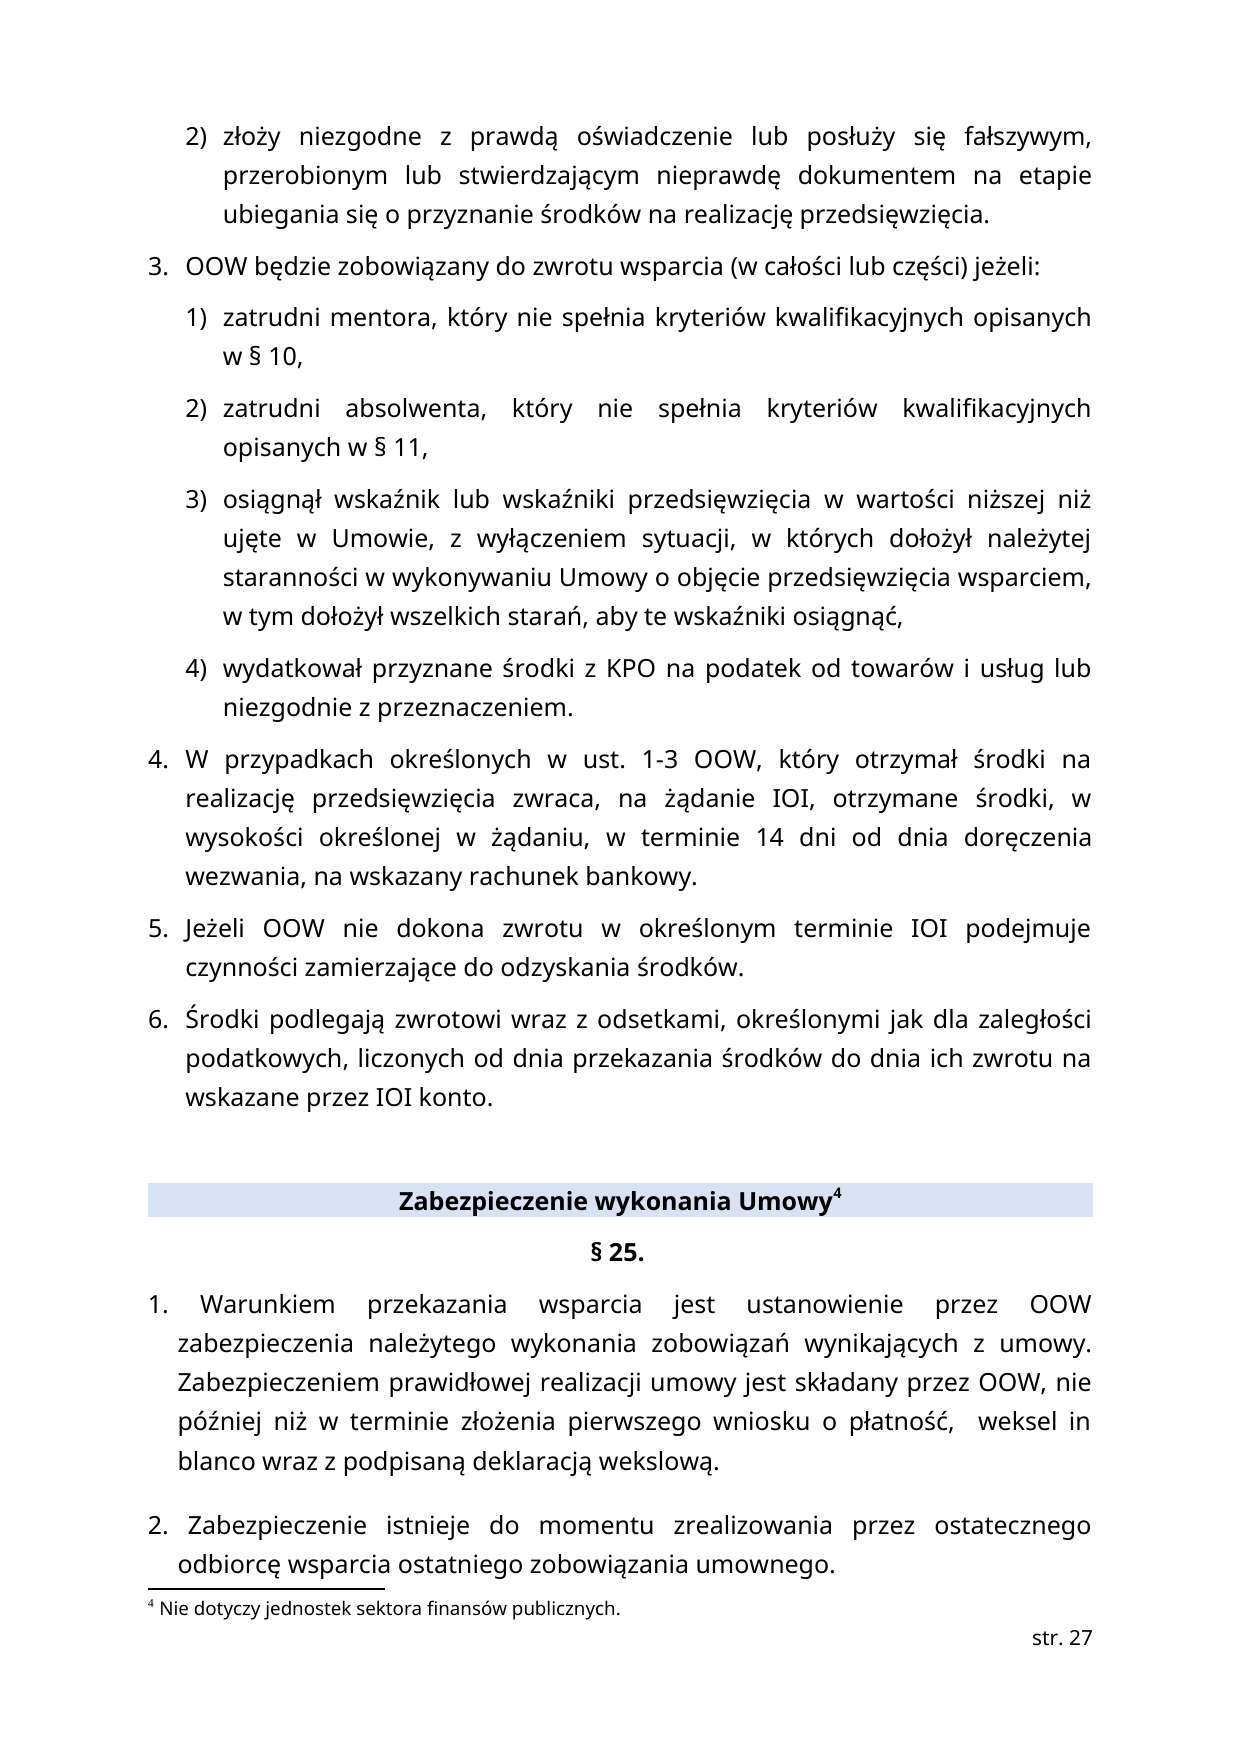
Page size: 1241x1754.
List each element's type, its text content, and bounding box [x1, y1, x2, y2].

list § 25. [185, 1235, 1093, 1269]
list W przypadkach określonych w ust. 1-3 OOW, który otrzymał środki na realizację przedsięwzięcia zwraca, na żądanie IOI, otrzymane środki, w wysokości określonej w żądaniu, w terminie 14 dni od dnia doręczenia wezwania, na wskazany rachunek bankowy. [148, 742, 1093, 893]
list OOW będzie zobowiązany do zwrotu wsparcia (w całości lub części) jeżeli: [148, 248, 1093, 282]
list złoży niezgodne z prawdą oświadczenie lub posłuży się fałszywym, przerobionym lub stwierdzającym nieprawdę dokumentem na etapie ubiegania się o przyznanie środków na realizację przedsięwzięcia. [185, 118, 1093, 231]
list zatrudni mentora, który nie spełnia kryteriów kwalifikacyjnych opisanych w § 10, [185, 300, 1093, 373]
list Środki podlegają zwrotowi wraz z odsetkami, określonymi jak dla zaległości podatkowych, liczonych od dnia przekazania środków do dnia ich zwrotu na wskazane przez IOI konto. [148, 1002, 1093, 1114]
text Zabezpieczenie wykonania Umowy [148, 1183, 1093, 1217]
list zatrudni absolwenta, który nie spełnia kryteriów kwalifikacyjnych opisanych w § 11, [185, 391, 1093, 464]
list osiągnął wskaźnik lub wskaźniki przedsięwzięcia w wartości niższej niż ujęte w Umowie, z wyłączeniem sytuacji, w których dołożył należytej staranności w wykonywaniu Umowy o objęcie przedsięwzięcia wsparciem, w tym dołożył wszelkich starań, aby te wskaźniki osiągnąć, [185, 482, 1093, 633]
text 2. Zabezpieczenie istnieje do momentu zrealizowania przez ostatecznego odbiorcę wsparcia ostatniego zobowiązania umownego. [148, 1507, 1093, 1581]
list Jeżeli OOW nie dokona zwrotu w określonym terminie IOI podejmuje czynności zamierzające do odzyskania środków. [148, 911, 1093, 984]
text 1. Warunkiem przekazania wsparcia jest ustanowienie przez OOW zabezpieczenia należytego wykonania zobowiązań wynikających z umowy. Zabezpieczeniem prawidłowej realizacji umowy jest składany przez OOW, nie później niż w terminie złożenia pierwszego wniosku o płatność, weksel in blanco wraz z podpisaną deklaracją wekslową. [148, 1287, 1093, 1477]
list wydatkował przyznane środki z KPO na podatek od towarów i usług lub niezgodnie z przeznaczeniem. [185, 651, 1093, 724]
